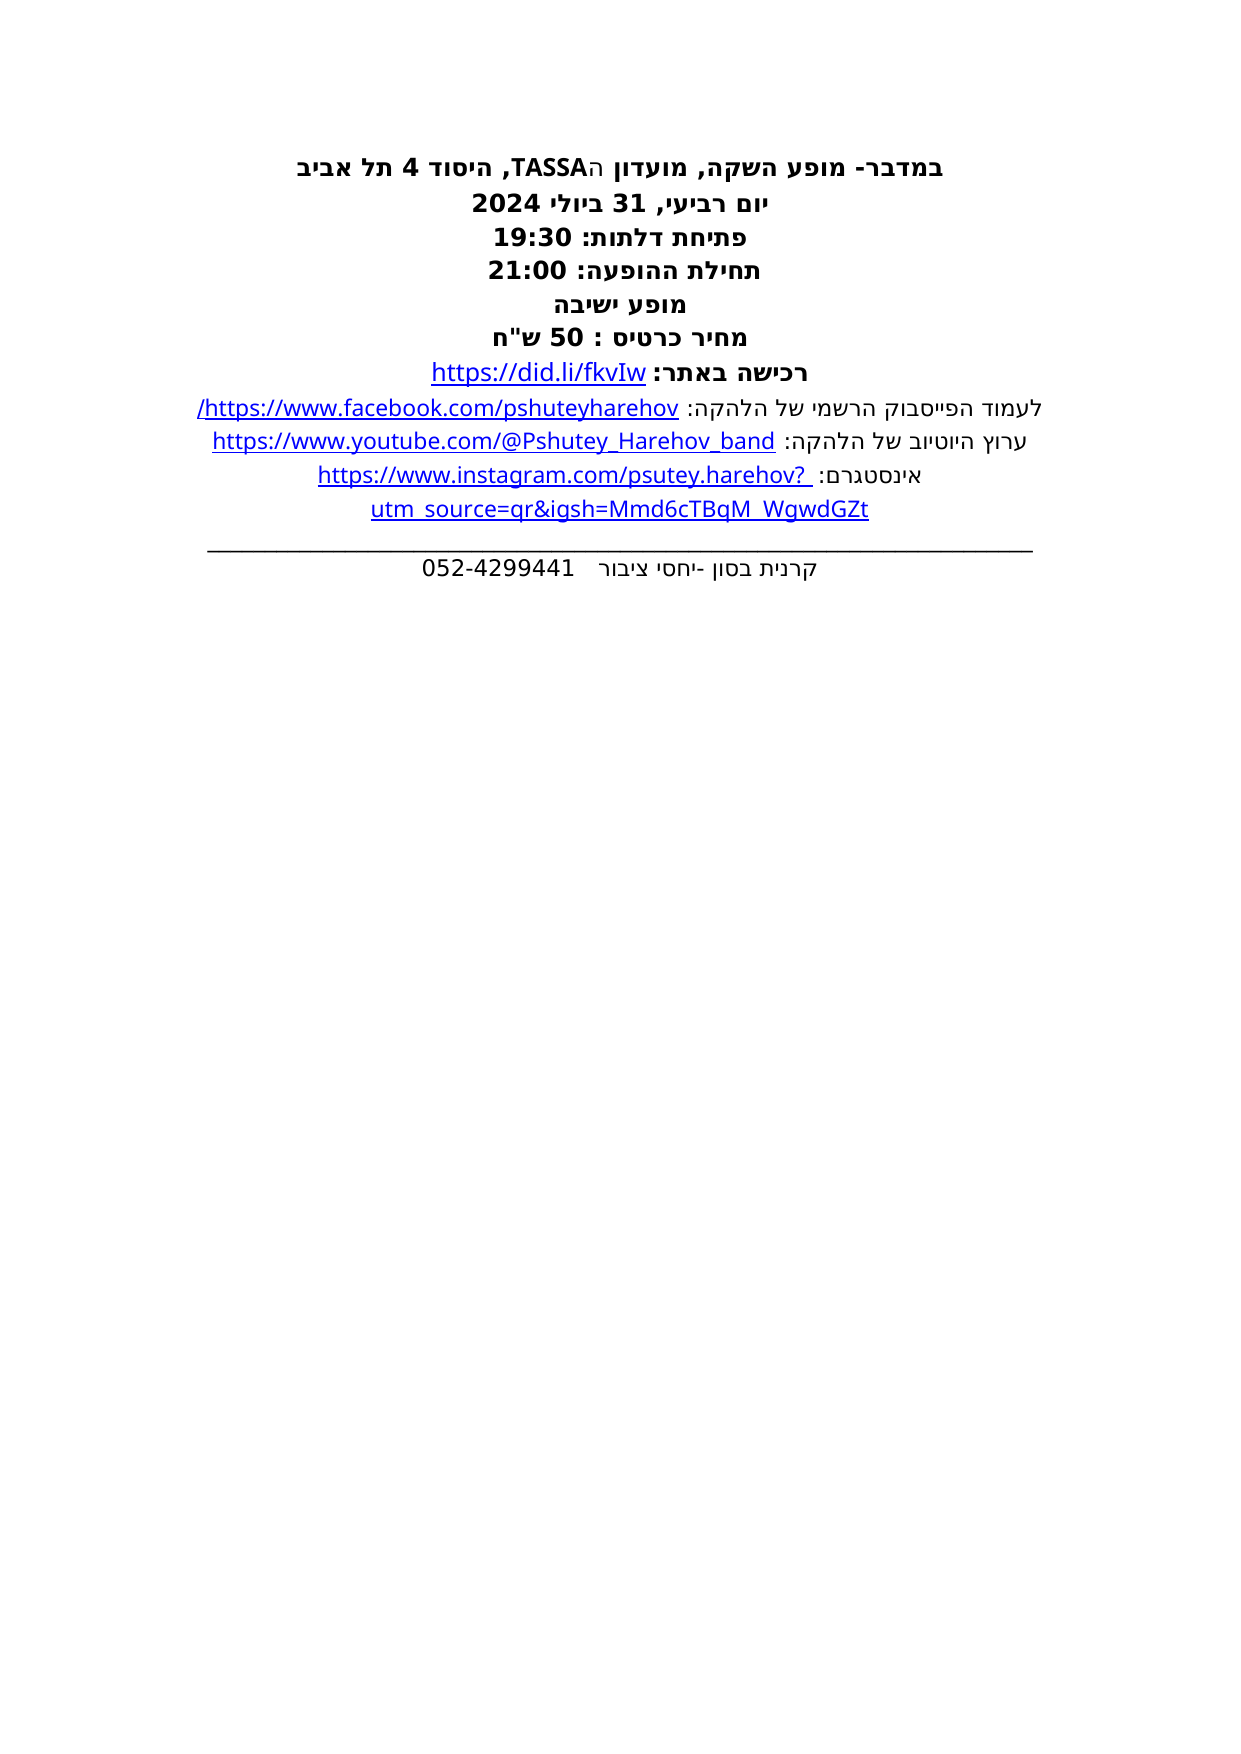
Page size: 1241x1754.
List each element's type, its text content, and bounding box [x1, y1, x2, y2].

text במדבר- מופע השקה, מועדון הTASSA, היסוד 4 תל אביב [150, 150, 1090, 184]
text מחיר כרטיס : 50 ש"ח [150, 323, 1090, 352]
text ערוץ היוטיוב של הלהקה: https://www.youtube.com/@Pshutey_Harehov_band [150, 425, 1090, 457]
text קרנית בסון -יחסי ציבור 052-4299441 [150, 555, 1090, 582]
text יום רביעי, 31 ביולי 2024 [150, 189, 1090, 218]
text רכישה באתר: https://did.li/fkvIw [150, 355, 1090, 389]
text פתיחת דלתות: 19:30 תחילת ההופעה: 21:00 מופע ישיבה [150, 223, 1090, 319]
text לעמוד הפייסבוק הרשמי של הלהקה: https://www.facebook.com/pshuteyharehov/ [150, 392, 1090, 423]
text ________________________________________________________________________ [150, 527, 1090, 553]
text אינסטגרם: https://www.instagram.com/psutey.harehov?utm_source=qr&igsh=Mmd6cTBqM WgwdGZt [150, 459, 1090, 524]
